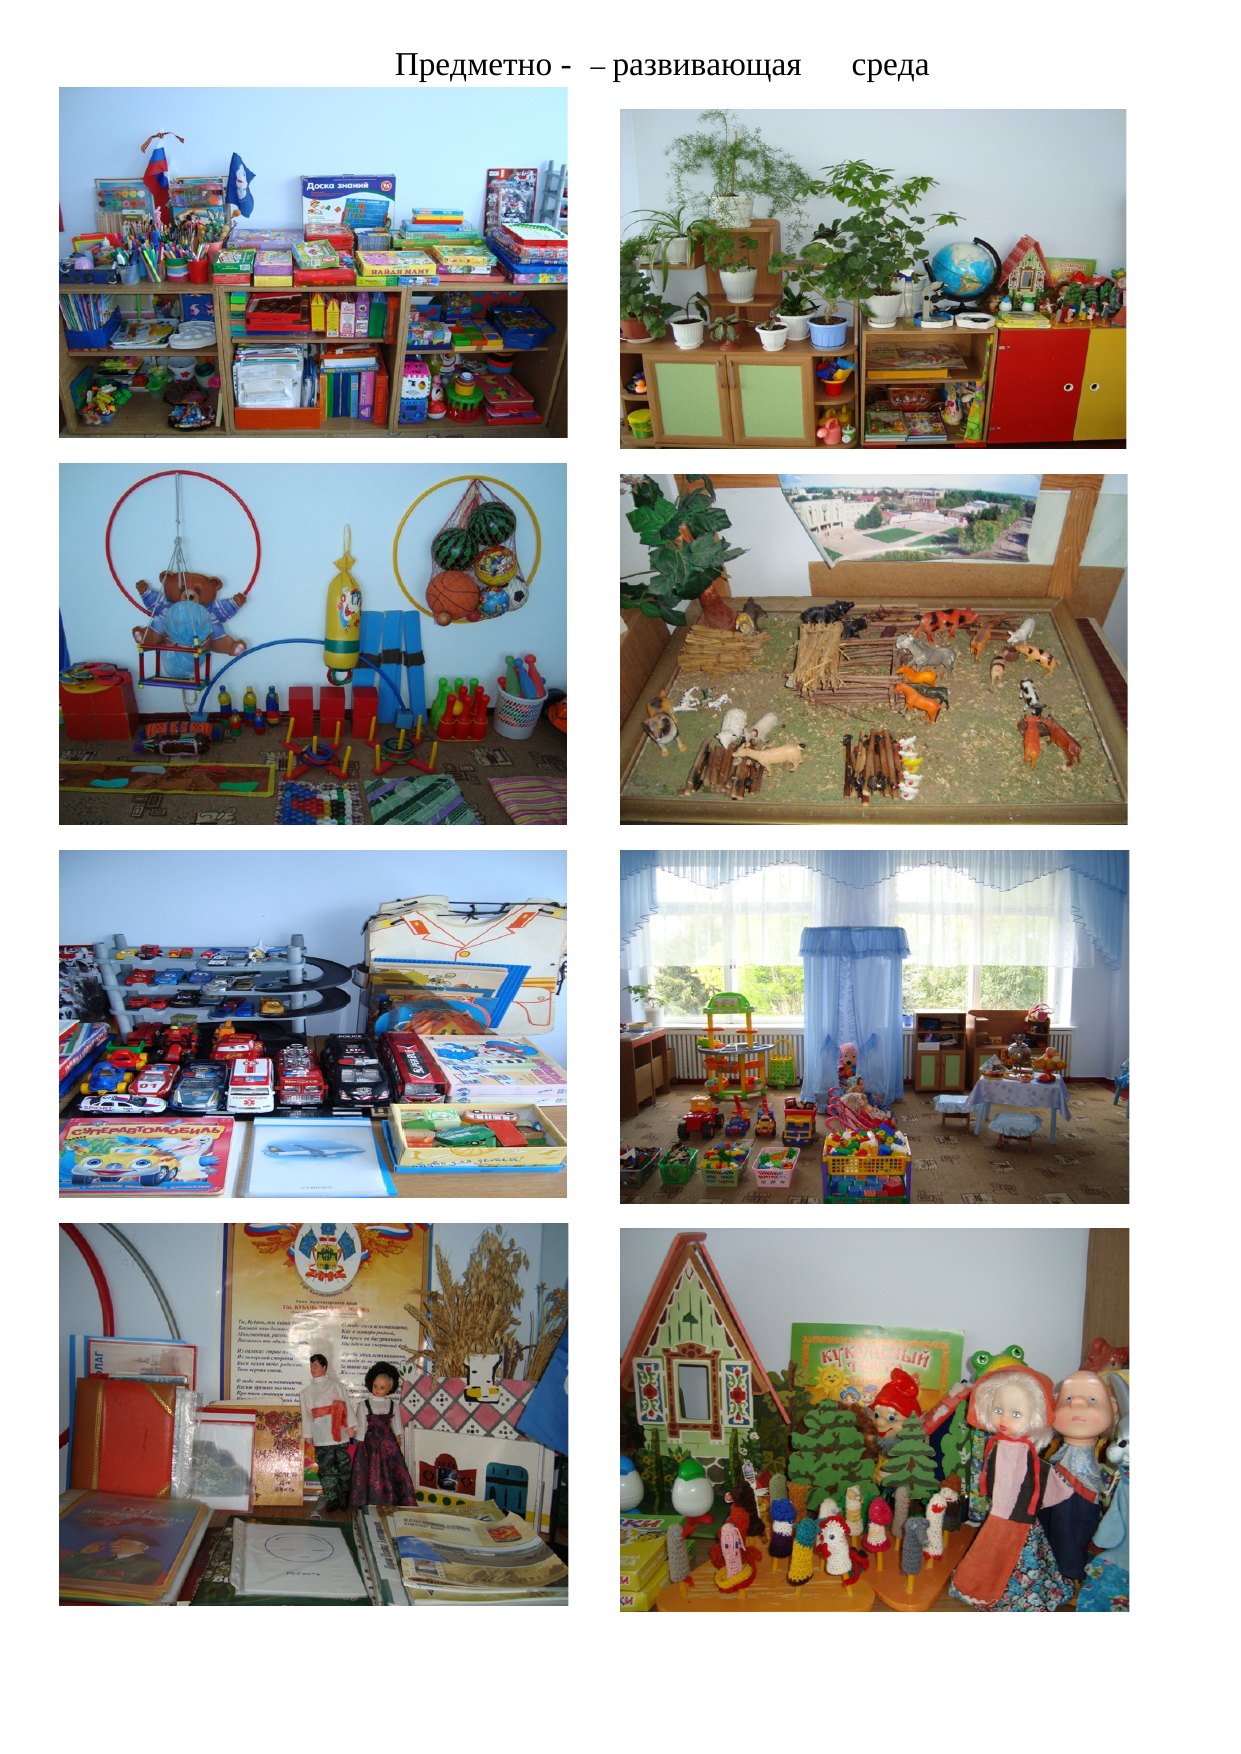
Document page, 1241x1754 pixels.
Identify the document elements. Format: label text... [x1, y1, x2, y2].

picture [59, 850, 567, 1198]
picture [59, 1223, 569, 1606]
picture [620, 850, 1130, 1204]
picture [620, 474, 1128, 825]
picture [59, 87, 568, 438]
picture [620, 109, 1127, 449]
text – развивающая среда [605, 44, 1152, 83]
picture [620, 1228, 1130, 1612]
picture [59, 463, 567, 825]
